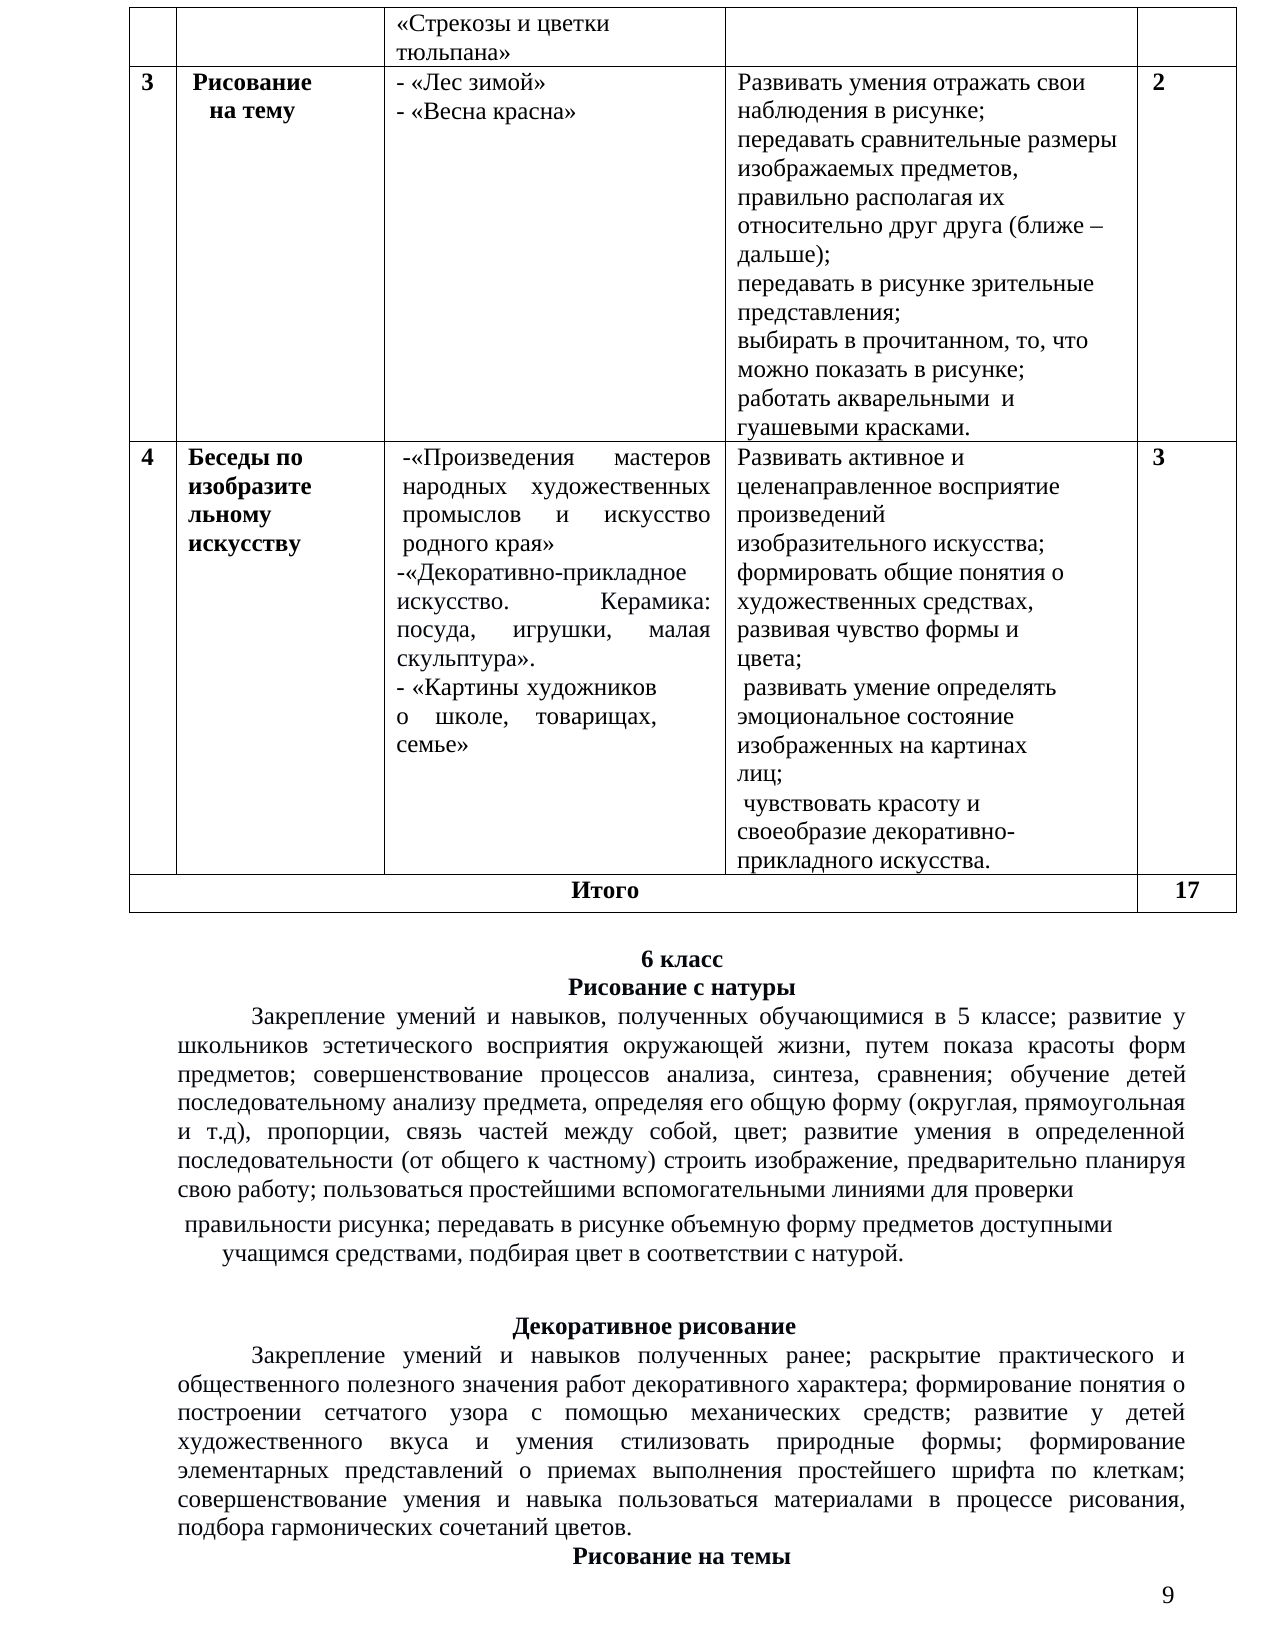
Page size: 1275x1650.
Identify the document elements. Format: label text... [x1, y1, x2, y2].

table_cell 17 [1138, 875, 1236, 912]
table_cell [177, 8, 384, 66]
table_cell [385, 8, 725, 66]
text Закрепление умений и навыков полученных ранее; раскрытие практического и общественного полезного значения работ декоративного характера; формирование понятия о построении сетчатого узора с помощью механических средств; развитие у детей художественного вкуса и умения стилизовать природные формы; формирование элементарных представлений о приемах выполнения простейшего шрифта по клеткам; совершенствование умения и навыка пользоваться материалами в процессе рисования, подбора гармонических сочетаний цветов. [177, 1340, 1186, 1541]
text Закрепление умений и навыков, полученных обучающимися в 5 классе; развитие у школьников эстетического восприятия окружающей жизни, путем показа красоты форм предметов; совершенствование процессов анализа, синтеза, сравнения; обучение детей последовательному анализу предмета, определяя его общую форму (округлая, прямоугольная и т.д), пропорции, связь частей между собой, цвет; развитие умения в определенной последовательности (от общего к частному) строить изображение, предварительно планируя свою работу; пользоваться простейшими вспомогательными линиями для проверки [177, 1001, 1187, 1202]
table_cell -«Произведения мастеров народных художественных промыслов и искусство родного края» -«Декоративно-прикладное искусство. Керамика: посуда, игрушки, малая скульптура». - «Картины художников о школе, товарищах, семье» [385, 442, 725, 874]
subtitle Декоративное рисование [89, 1311, 1145, 1340]
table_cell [726, 8, 1137, 66]
table_cell Рисование на тему [177, 67, 384, 441]
table_cell 3 [130, 67, 176, 441]
table_cell Развивать активное и целенаправленное восприятие произведений изобразительного искусства; формировать общие понятия о художественных средствах, развивая чувство формы и цвета; развивать умение определять эмоциональное состояние изображенных на картинах лиц; чувствовать красоту и своеобразие декоративно-прикладного искусства. [726, 442, 1137, 874]
table_cell 2 [130, 8, 176, 66]
table_cell Беседы по изобразительному искусству [177, 442, 384, 874]
table_cell 5 [1138, 8, 1236, 66]
table_cell 4 [130, 442, 176, 874]
text правильности рисунка; передавать в рисунке объемную форму предметов доступными учащимся средствами, подбирая цвет в соответствии с натурой. [184, 1209, 1188, 1267]
table_cell - «Лес зимой» - «Весна красна» [385, 67, 725, 441]
table_cell 2 [1138, 67, 1236, 441]
table_cell Развивать умения отражать свои наблюдения в рисунке; передавать сравнительные размеры изображаемых предметов, правильно располагая их относительно друг друга (ближе – дальше); передавать в рисунке зрительные представления; выбирать в прочитанном, то, что можно показать в рисунке; работать акварельными и гуашевыми красками. [726, 67, 1137, 441]
subtitle Рисование на темы [219, 1541, 1145, 1570]
table_cell 3 [1138, 442, 1236, 874]
table_cell Итого [130, 875, 1137, 912]
subtitle класс Рисование с натуры [568, 944, 796, 1001]
